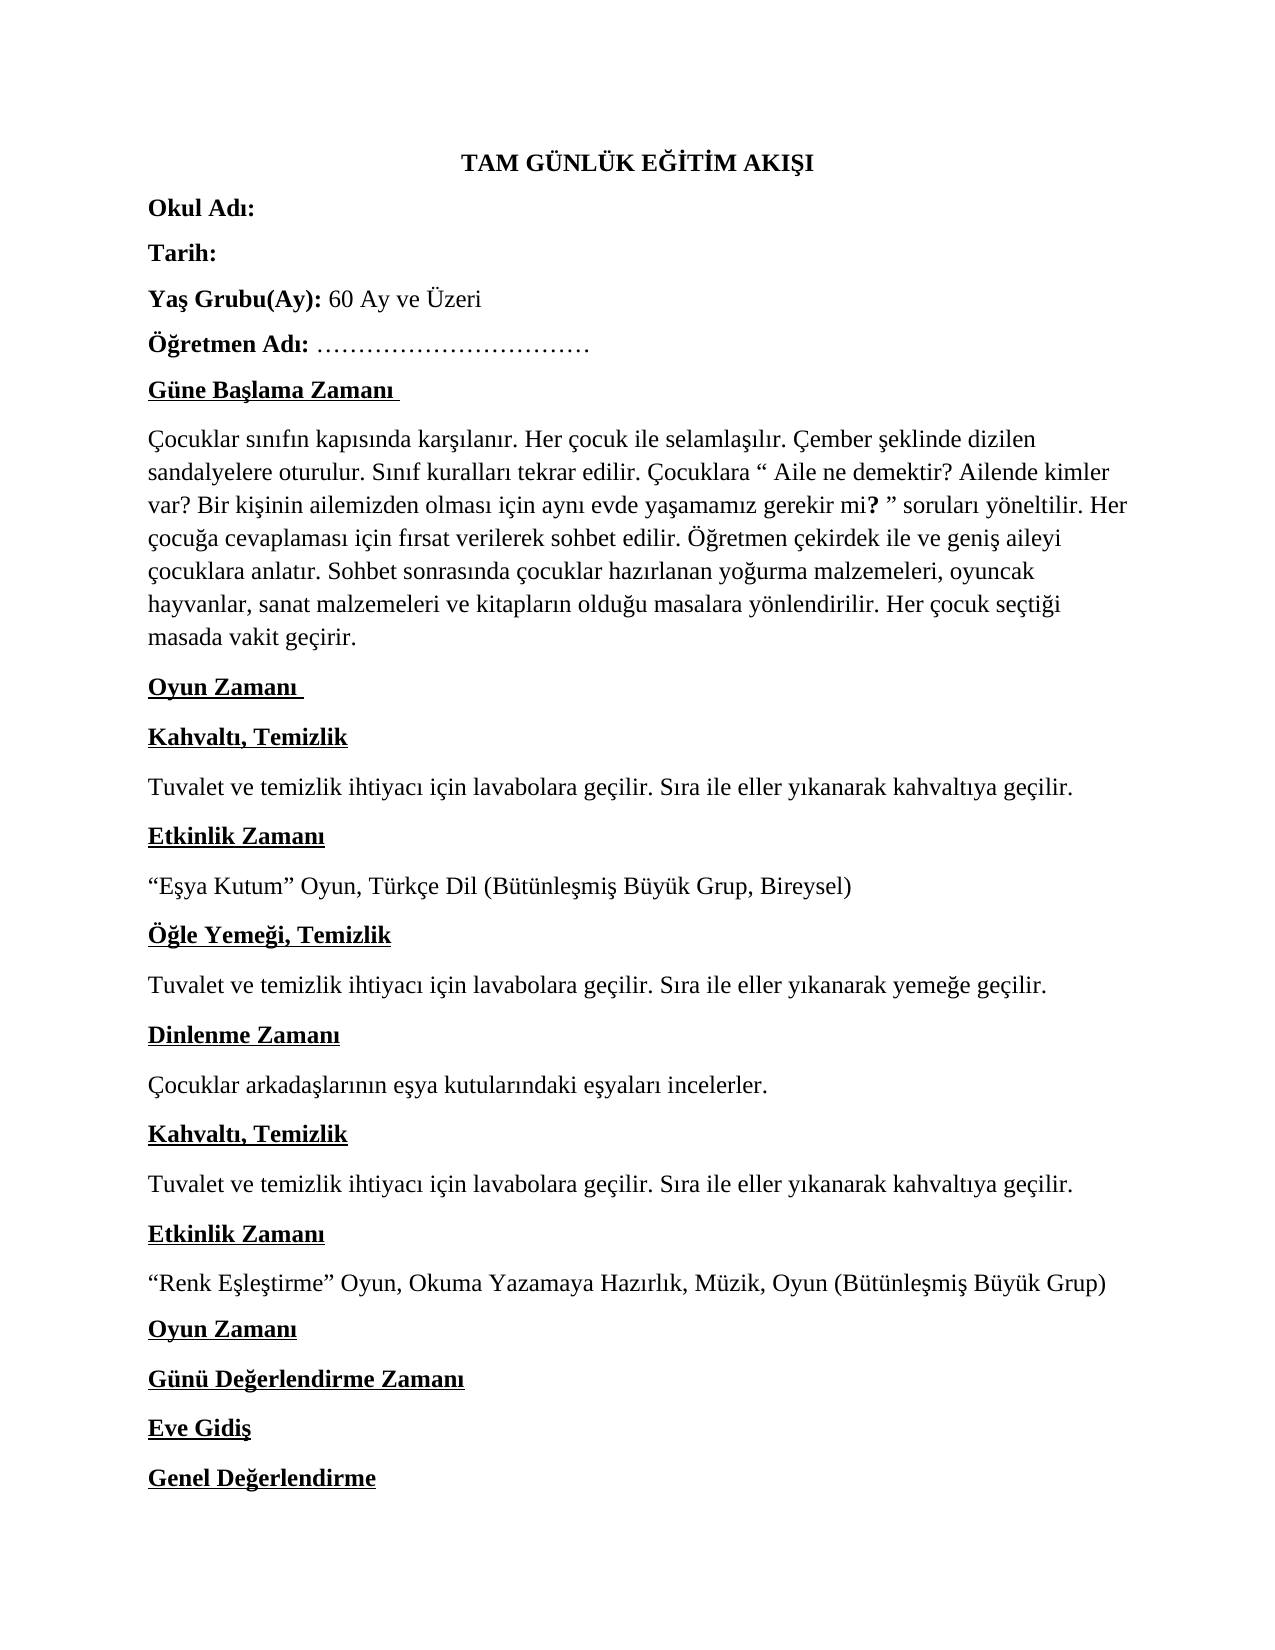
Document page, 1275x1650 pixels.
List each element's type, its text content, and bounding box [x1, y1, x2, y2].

text Dinlenme Zamanı [148, 1020, 1127, 1049]
text Tuvalet ve temizlik ihtiyacı için lavabolara geçilir. Sıra ile eller yıkanarak yemeğe geçilir. [148, 970, 1127, 999]
text Günü Değerlendirme Zamanı [148, 1364, 1127, 1392]
text TAM GÜNLÜK EĞİTİM AKIŞI [148, 148, 1127, 176]
text Yaş Grubu(Ay): 60 Ay ve Üzeri [148, 284, 1127, 313]
text Eve Gidiş [148, 1413, 1127, 1442]
text Kahvaltı, Temizlik [148, 1119, 1127, 1148]
text Genel Değerlendirme [148, 1463, 1127, 1492]
text “Renk Eşleştirme” Oyun, Okuma Yazamaya Hazırlık, Müzik, Oyun (Bütünleşmiş Büyük Grup) [148, 1268, 1127, 1297]
text Çocuklar sınıfın kapısında karşılanır. Her çocuk ile selamlaşılır. Çember şeklinde dizilen sandalyelere oturulur. Sınıf kuralları tekrar edilir. Çocuklara “ Aile ne demektir? Ailende kimler var? Bir kişinin ailemizden olması için aynı evde yaşamamız gerekir mi? ” soruları yöneltilir. Her çocuğa cevaplaması için fırsat verilerek sohbet edilir. Öğretmen çekirdek ile ve geniş aileyi çocuklara anlatır. Sohbet sonrasında çocuklar hazırlanan yoğurma malzemeleri, oyuncak hayvanlar, sanat malzemeleri ve kitapların olduğu masalara yönlendirilir. Her çocuk seçtiği masada vakit geçirir. [148, 424, 1127, 651]
text Tuvalet ve temizlik ihtiyacı için lavabolara geçilir. Sıra ile eller yıkanarak kahvaltıya geçilir. [148, 772, 1127, 800]
text Çocuklar arkadaşlarının eşya kutularındaki eşyaları incelerler. [148, 1070, 1127, 1098]
text “Eşya Kutum” Oyun, Türkçe Dil (Bütünleşmiş Büyük Grup, Bireysel) [148, 871, 1127, 900]
text Okul Adı: [148, 193, 1127, 222]
text Etkinlik Zamanı [148, 821, 1127, 850]
text Oyun Zamanı [148, 672, 1127, 701]
text Etkinlik Zamanı [148, 1219, 1127, 1247]
text Tuvalet ve temizlik ihtiyacı için lavabolara geçilir. Sıra ile eller yıkanarak kahvaltıya geçilir. [148, 1169, 1127, 1198]
text Güne Başlama Zamanı [148, 375, 1127, 403]
text Oyun Zamanı [148, 1314, 1127, 1343]
text Tarih: [148, 238, 1127, 267]
text Öğle Yemeği, Temizlik [148, 921, 1127, 949]
text Kahvaltı, Temizlik [148, 722, 1127, 751]
text Öğretmen Adı: …………………………… [148, 329, 1127, 358]
